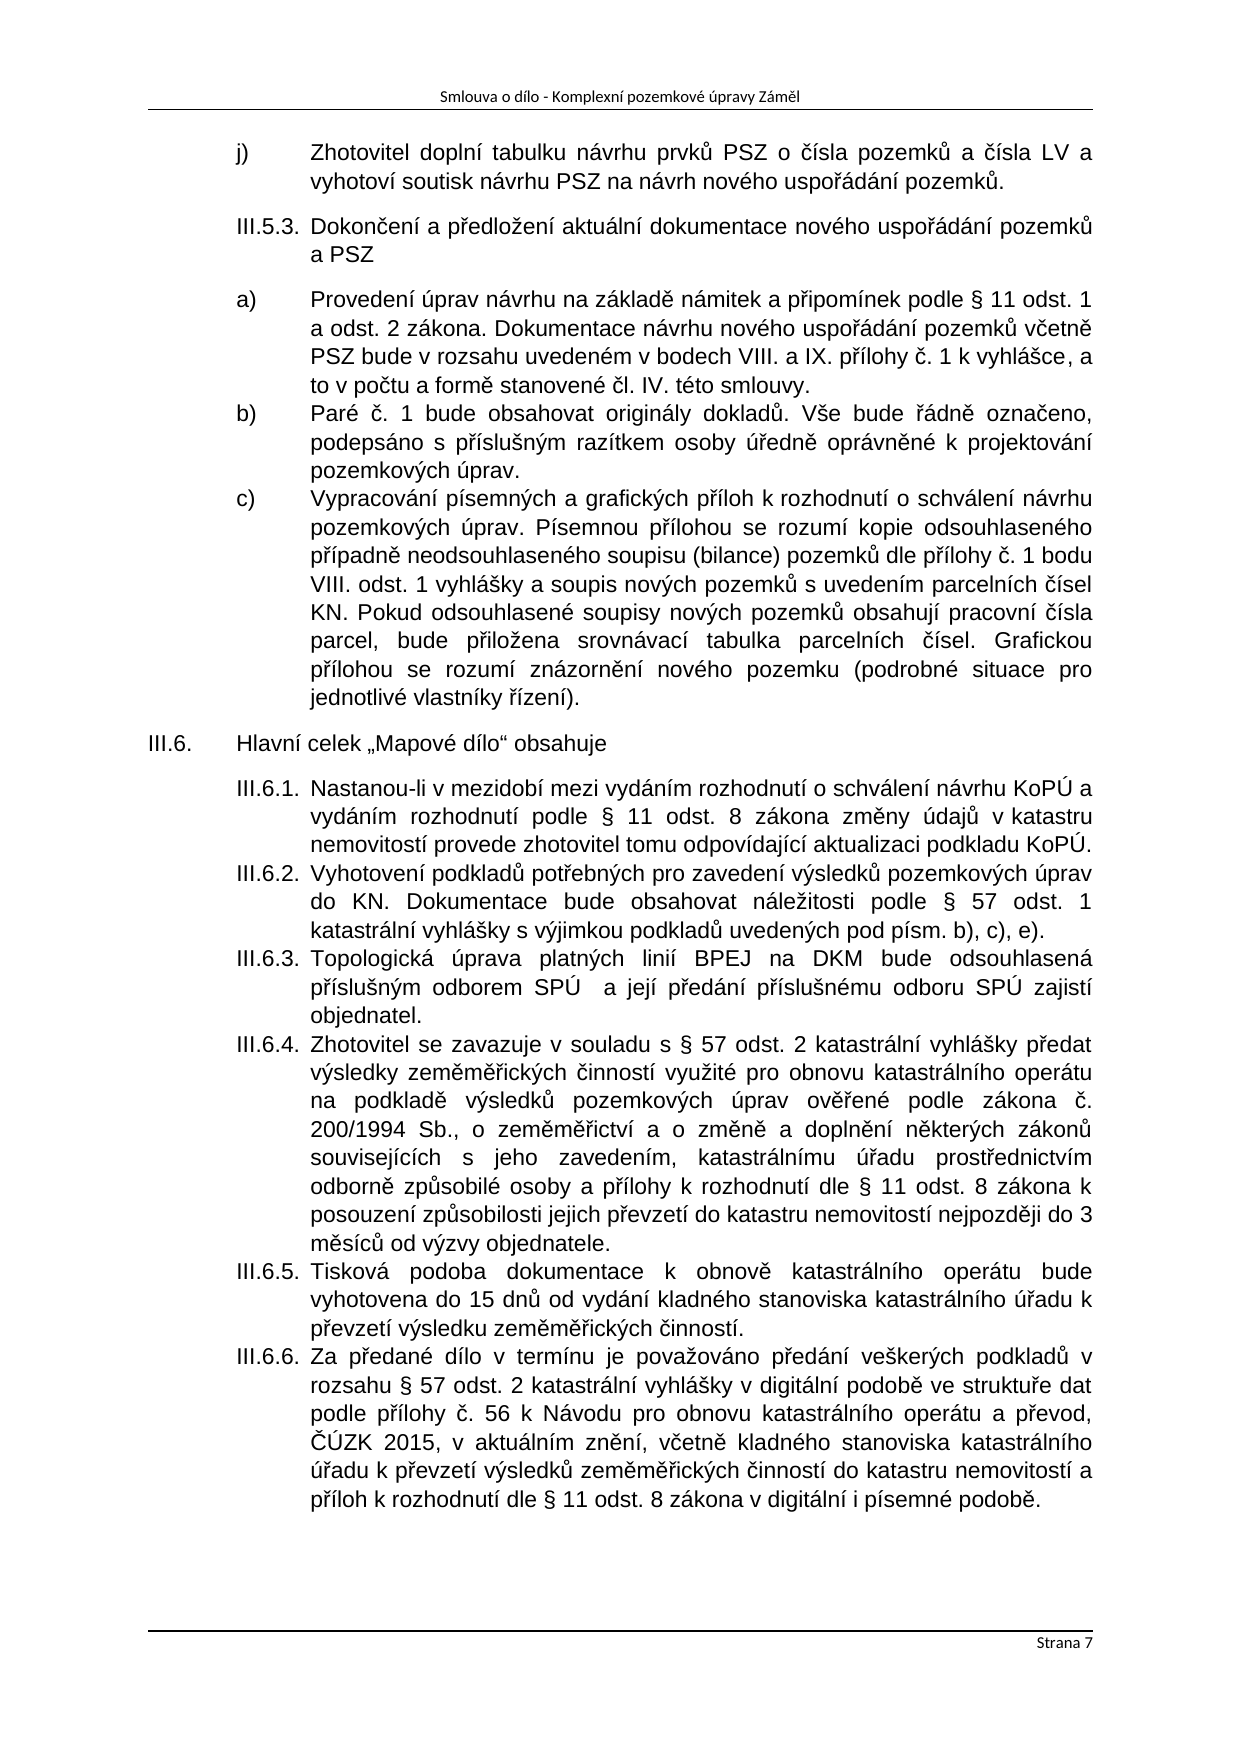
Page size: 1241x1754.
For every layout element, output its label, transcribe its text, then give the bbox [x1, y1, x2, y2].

text Nastanou-li v mezidobí mezi vydáním rozhodnutí o schválení návrhu KoPÚ a vydáním rozhodnutí podle § 11 odst. 8 zákona změny údajů v katastru nemovitostí provede zhotovitel tomu odpovídající aktualizaci podkladu KoPÚ. [236, 774, 1093, 858]
list Hlavní celek „Mapové dílo“ obsahuje [148, 729, 1093, 756]
text Zhotovitel se zavazuje v souladu s § 57 odst. 2 katastrální vyhlášky předat výsledky zeměměřických činností využité pro obnovu katastrálního operátu na podkladě výsledků pozemkových úprav ověřené podle zákona č. 200/1994 Sb., o zeměměřictví a o změně a doplnění některých zákonů souvisejících s jeho zavedením, katastrálnímu úřadu prostřednictvím odborně způsobilé osoby a přílohy k rozhodnutí dle § 11 odst. 8 zákona k posouzení způsobilosti jejich převzetí do katastru nemovitostí nejpozději do 3 měsíců od výzvy objednatele. [236, 1031, 1093, 1256]
text Vyhotovení podkladů potřebných pro zavedení výsledků pozemkových úprav do KN. Dokumentace bude obsahovat náležitosti podle § 57 odst. 1 katastrální vyhlášky s výjimkou podkladů uvedených pod písm. b), c), e). [236, 860, 1093, 943]
text Provedení úprav návrhu na základě námitek a připomínek podle § 11 odst. 1 a odst. 2 zákona. Dokumentace návrhu nového uspořádání pozemků včetně PSZ bude v rozsahu uvedeném v bodech VIII. a IX. přílohy č. 1 k vyhlášce, a to v počtu a formě stanovené čl. IV. této smlouvy. [236, 286, 1093, 398]
text Za předané dílo v termínu je považováno předání veškerých podkladů v rozsahu § 57 odst. 2 katastrální vyhlášky v digitální podobě ve struktuře dat podle přílohy č. 56 k Návodu pro obnovu katastrálního operátu a převod, ČÚZK 2015, v aktuálním znění, včetně kladného stanoviska katastrálního úřadu k převzetí výsledků zeměměřických činností do katastru nemovitostí a příloh k rozhodnutí dle § 11 odst. 8 zákona v digitální i písemné podobě. [236, 1343, 1093, 1512]
text Paré č. 1 bude obsahovat originály dokladů. Vše bude řádně označeno, podepsáno s příslušným razítkem osoby úředně oprávněné k projektování pozemkových úprav. [236, 400, 1093, 483]
text Tisková podoba dokumentace k obnově katastrálního operátu bude vyhotovena do 15 dnů od vydání kladného stanoviska katastrálního úřadu k převzetí výsledku zeměměřických činností. [236, 1258, 1093, 1341]
text Vypracování písemných a grafických příloh k rozhodnutí o schválení návrhu pozemkových úprav. Písemnou přílohou se rozumí kopie odsouhlaseného případně neodsouhlaseného soupisu (bilance) pozemků dle přílohy č. 1 bodu VIII. odst. 1 vyhlášky a soupis nových pozemků s uvedením parcelních čísel KN. Pokud odsouhlasené soupisy nových pozemků obsahují pracovní čísla parcel, bude přiložena srovnávací tabulka parcelních čísel. Grafickou přílohou se rozumí znázornění nového pozemku (podrobné situace pro jednotlivé vlastníky řízení). [236, 485, 1093, 711]
text Zhotovitel doplní tabulku návrhu prvků PSZ o čísla pozemků a čísla LV a vyhotoví soutisk návrhu PSZ na návrh nového uspořádání pozemků. [236, 139, 1093, 194]
text Dokončení a předložení aktuální dokumentace nového uspořádání pozemků a PSZ [236, 213, 1093, 267]
text Topologická úprava platných linií BPEJ na DKM bude odsouhlasená příslušným odborem SPÚ a její předání příslušnému odboru SPÚ zajistí objednatel. [236, 945, 1093, 1028]
